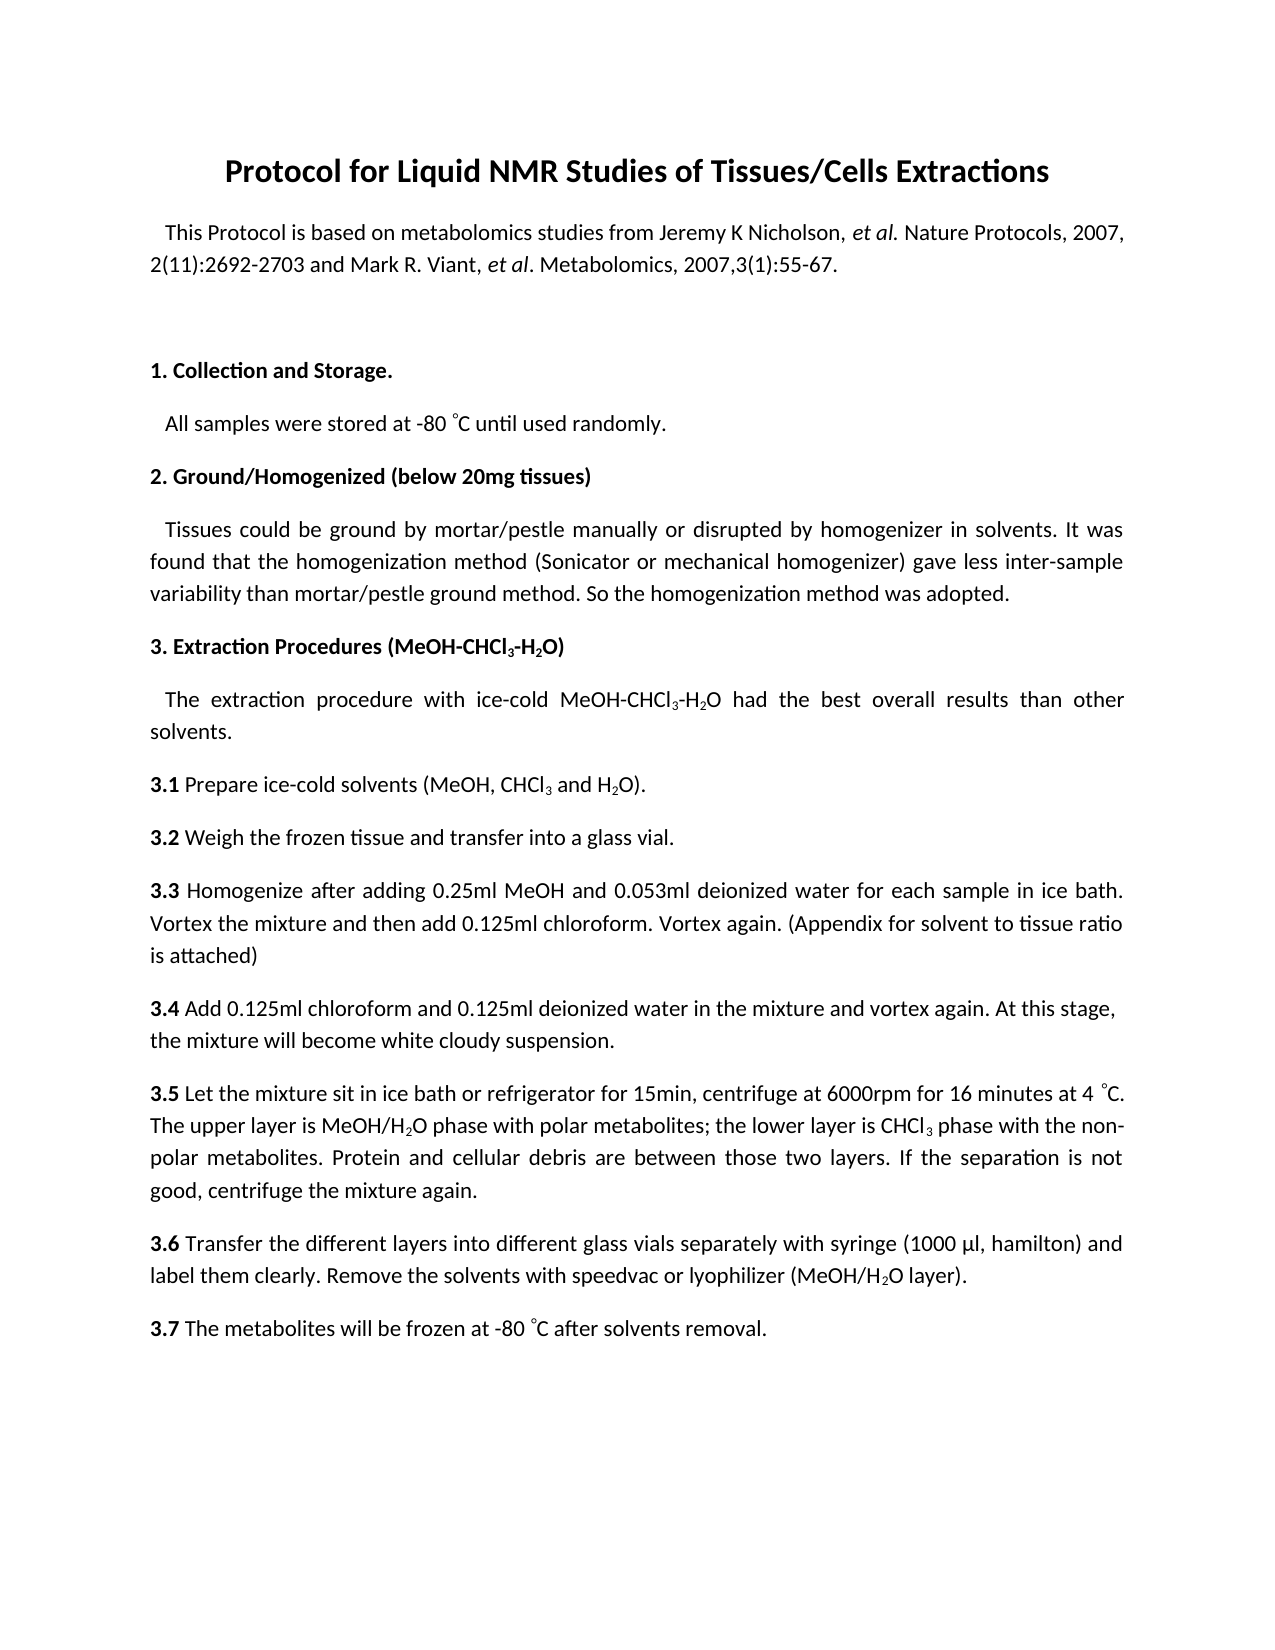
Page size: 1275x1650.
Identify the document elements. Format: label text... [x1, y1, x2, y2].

text The extraction procedure with ice-cold MeOH-CHCl3-H2O had the best overall results than other solvents. [150, 685, 1125, 746]
text All samples were stored at -80 C until used randomly. [150, 409, 1125, 437]
text Protocol for Liquid NMR Studies of Tissues/Cells Extractions [150, 150, 1125, 191]
text 3.3 Homogenize after adding 0.25ml MeOH and 0.053ml deionized water for each sample in ice bath. Vortex the mixture and then add 0.125ml chloroform. Vortex again. (Appendix for solvent to tissue ratio is attached) [150, 877, 1125, 969]
text This Protocol is based on metabolomics studies from Jeremy K Nicholson, et al. Nature Protocols, 2007, 2(11):2692-2703 and Mark R. Viant, et al. Metabolomics, 2007,3(1):55-67. [150, 218, 1125, 278]
text 3.6 Transfer the different layers into different glass vials separately with syringe (1000 µl, hamilton) and label them clearly. Remove the solvents with speedvac or lyophilizer (MeOH/H2O layer). [150, 1229, 1125, 1289]
text 2. Ground/Homogenized (below 20mg tissues) [150, 462, 1125, 490]
text 3.2 Weigh the frozen tissue and transfer into a glass vial. [150, 823, 1125, 852]
text 3.7 The metabolites will be frozen at -80 C after solvents removal. [150, 1314, 1125, 1342]
text 1. Collection and Storage. [150, 356, 1125, 384]
text 3.1 Prepare ice-cold solvents (MeOH, CHCl3 and H2O). [150, 771, 1125, 798]
text 3. Extraction Procedures (MeOH-CHCl3-H2O) [150, 632, 1125, 660]
text 3.5 Let the mixture sit in ice bath or refrigerator for 15min, centrifuge at 6000rpm for 16 minutes at 4 C. The upper layer is MeOH/H2O phase with polar metabolites; the lower layer is CHCl3 phase with the non-polar metabolites. Protein and cellular debris are between those two layers. If the separation is not good, centrifuge the mixture again. [150, 1079, 1125, 1204]
text Tissues could be ground by mortar/pestle manually or disrupted by homogenizer in solvents. It was found that the homogenization method (Sonicator or mechanical homogenizer) gave less inter-sample variability than mortar/pestle ground method. So the homogenization method was adopted. [150, 515, 1125, 607]
text 3.4 Add 0.125ml chloroform and 0.125ml deionized water in the mixture and vortex again. At this stage, the mixture will become white cloudy suspension. [150, 994, 1125, 1054]
